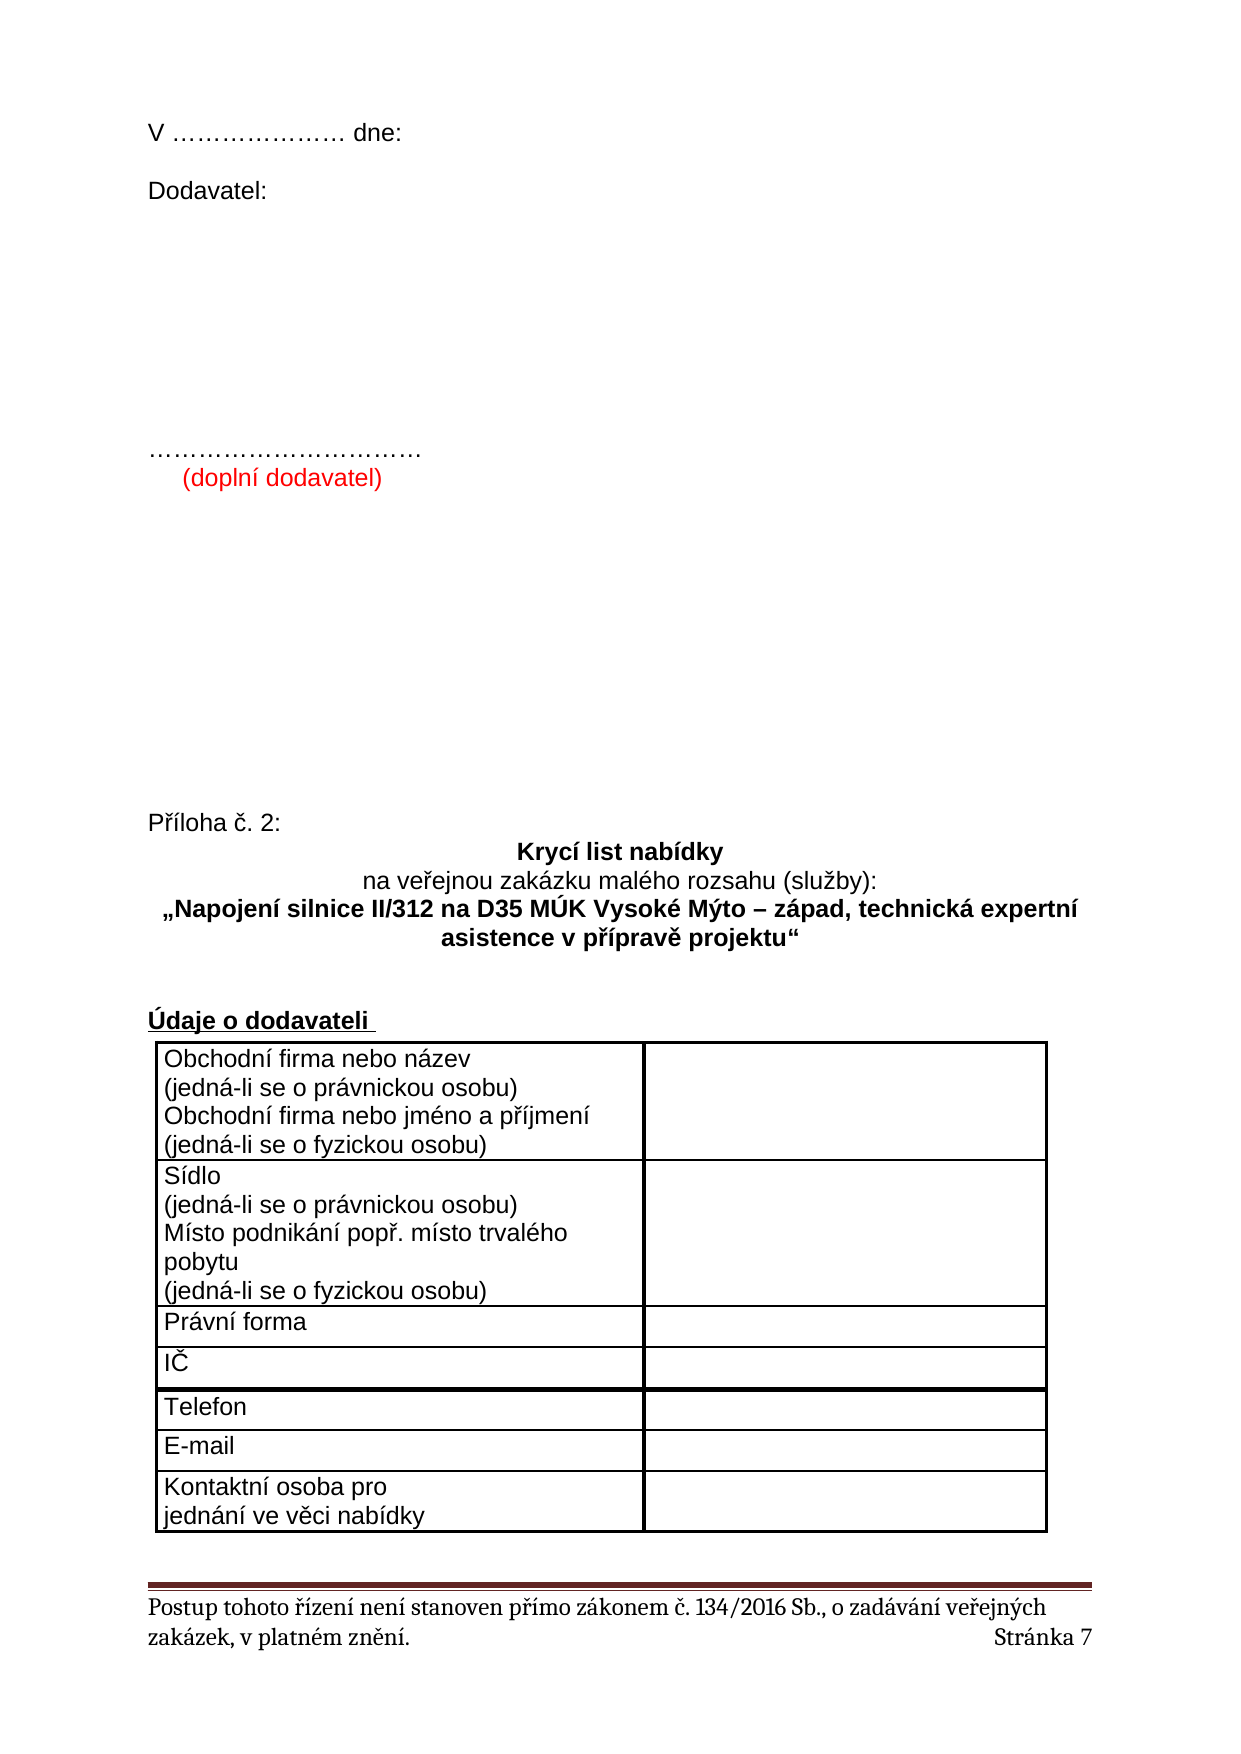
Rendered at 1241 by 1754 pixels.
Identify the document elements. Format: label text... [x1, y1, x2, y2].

table_cell [646, 1307, 1045, 1346]
text na veřejnou zakázku malého rozsahu (služby): [148, 866, 1092, 894]
table_cell IČ [158, 1348, 642, 1387]
table_cell [646, 1431, 1045, 1470]
text „Napojení silnice II/312 na D35 MÚK Vysoké Mýto – západ, technická expertní asistence v přípravě projektu“ [148, 894, 1092, 952]
table_cell Právní forma [158, 1307, 642, 1346]
table_cell [646, 1348, 1045, 1387]
table_cell Telefon [158, 1392, 642, 1429]
table_cell Kontaktní osoba pro jednání ve věci nabídky [158, 1472, 642, 1529]
table_cell Sídlo (jedná-li se o právnickou osobu) Místo podnikání popř. místo trvalého pobytu (jedná-li se o fyzickou osobu) [158, 1161, 642, 1304]
table_cell E-mail [158, 1431, 642, 1470]
text …………………………… [148, 434, 1092, 463]
text Dodavatel: [148, 176, 1092, 204]
table_cell [646, 1472, 1045, 1529]
text Krycí list nabídky [148, 837, 1092, 866]
table_cell [646, 1161, 1045, 1304]
table_header [646, 1044, 1045, 1159]
text Příloha č. 2: [148, 808, 1092, 837]
text V ………………… dne: [148, 118, 1092, 147]
text (doplní dodavatel) [148, 463, 1092, 492]
table_header Obchodní firma nebo název (jedná-li se o právnickou osobu) Obchodní firma nebo jméno a příjmení (jedná-li se o fyzickou osobu) [158, 1044, 642, 1159]
subtitle Údaje o dodavateli [148, 1006, 1092, 1034]
table_cell [646, 1392, 1045, 1429]
